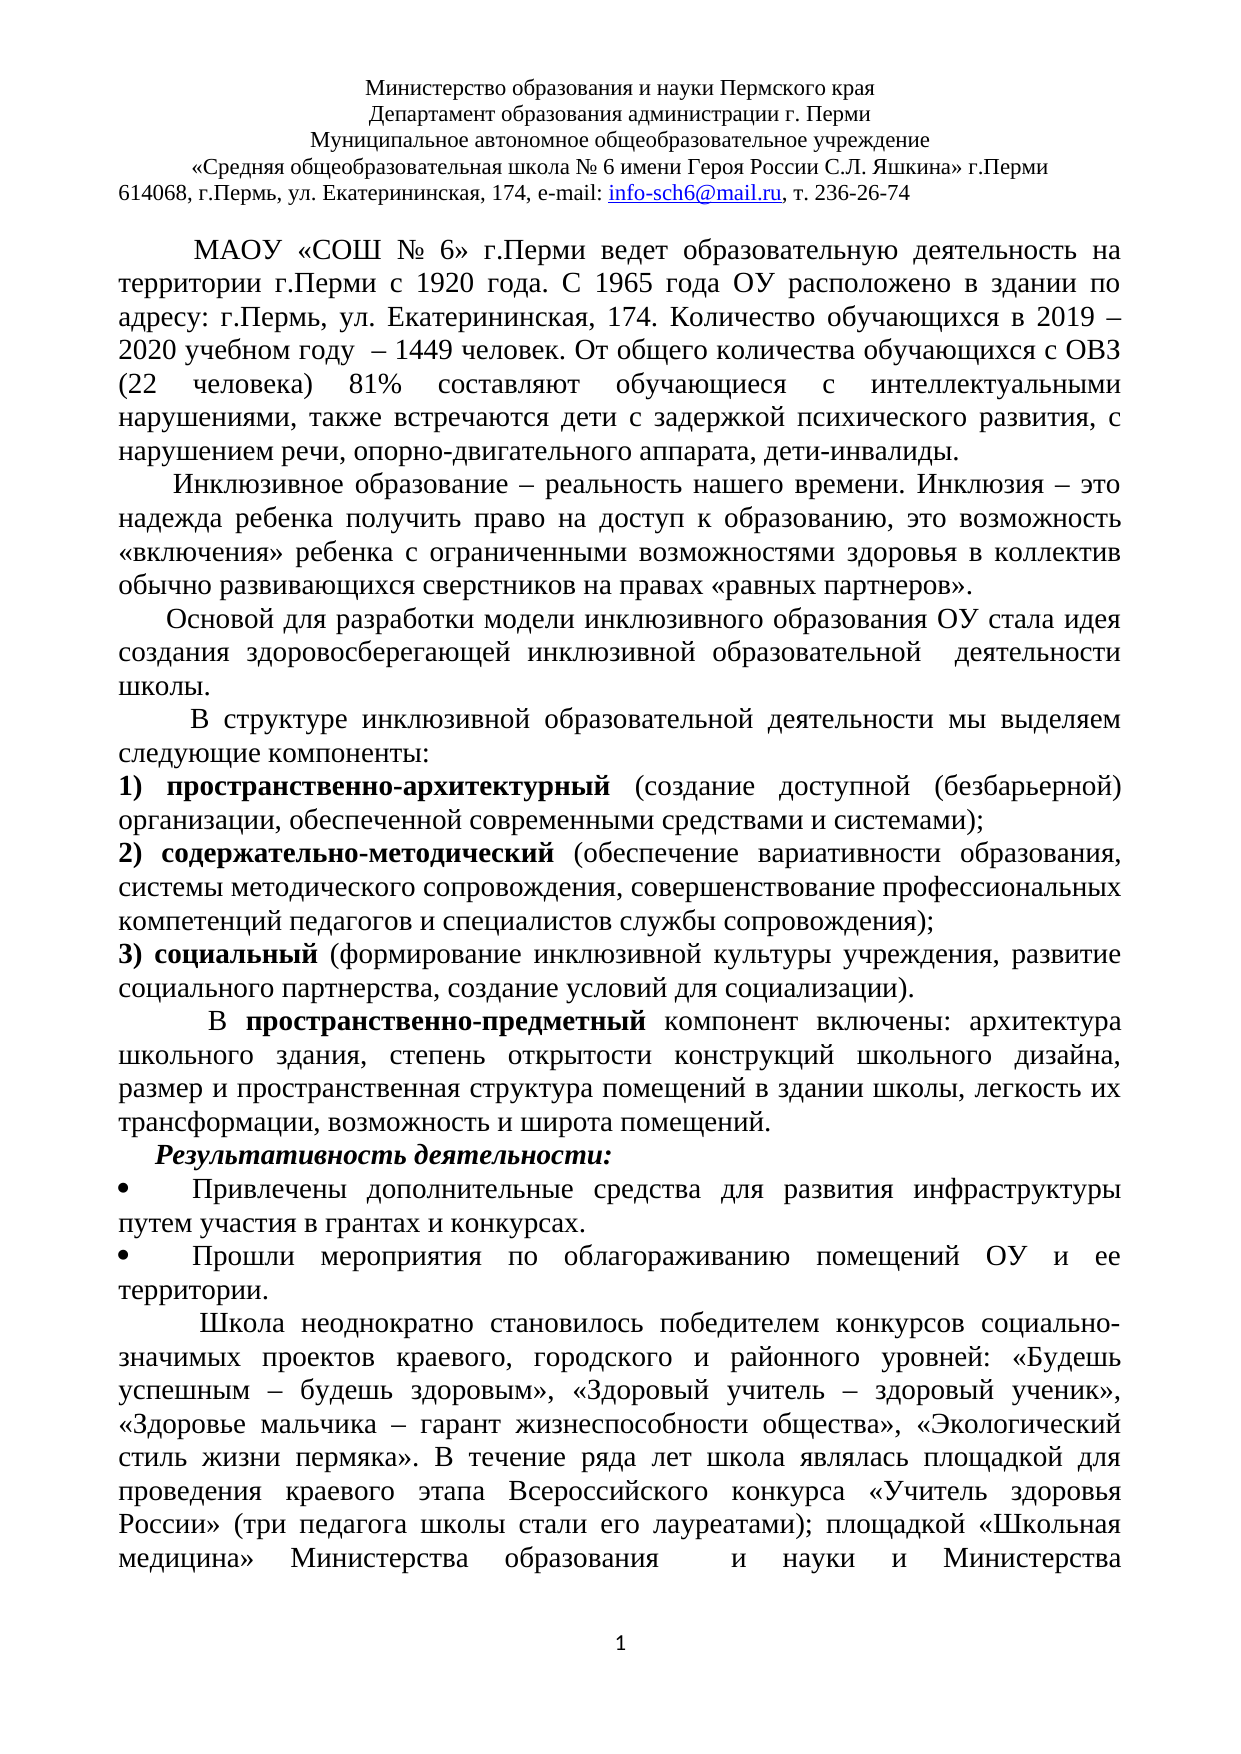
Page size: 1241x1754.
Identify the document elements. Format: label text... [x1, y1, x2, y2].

list Прошли мероприятия по облагораживанию помещений ОУ и ее территории. [118, 1238, 1122, 1305]
text 2) содержательно-методический (обеспечение вариативности образования, системы методического сопровождения, совершенствование профессиональных компетенций педагогов и специалистов службы сопровождения); [118, 836, 1122, 936]
text 1) пространственно-архитектурный (создание доступной (безбарьерной) организации, обеспеченной современными средствами и системами); [118, 768, 1122, 836]
text 3) социальный (формирование инклюзивной культуры учреждения, развитие социального партнерства, создание условий для социализации). [118, 936, 1122, 1003]
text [118, 1305, 1122, 1574]
text МАОУ «СОШ № 6» г.Перми ведет образовательную деятельность на территории г.Перми с 1920 года. С 1965 года ОУ расположено в здании по адресу: г.Пермь, ул. Екатерининская, 174. Количество обучающихся в 2019 – 2020 учебном году – 1449 человек. От общего количества обучающихся с ОВЗ (22 человека) 81% составляют обучающиеся с интеллектуальными нарушениями, также встречаются дети с задержкой психического развития, с нарушением речи, опорно-двигательного аппарата, дети-инвалиды. [118, 232, 1122, 467]
list Привлечены дополнительные средства для развития инфраструктуры путем участия в грантах и конкурсах. [118, 1171, 1122, 1238]
text В пространственно-предметный компонент включены: архитектура школьного здания, степень открытости конструкций школьного дизайна, размер и пространственная структура помещений в здании школы, легкость их трансформации, возможность и широта помещений. [118, 1003, 1122, 1137]
text Основой для разработки модели инклюзивного образования ОУ стала идея создания здоровосберегающей инклюзивной образовательной деятельности школы. [118, 601, 1122, 701]
text Инклюзивное образование – реальность нашего времени. Инклюзия – это надежда ребенка получить право на доступ к образованию, это возможность «включения» ребенка с ограниченными возможностями здоровья в коллектив обычно развивающихся сверстников на правах «равных партнеров». [118, 467, 1122, 601]
text Результативность деятельности: [118, 1137, 1122, 1171]
text В структуре инклюзивной образовательной деятельности мы выделяем следующие компоненты: [118, 701, 1122, 768]
